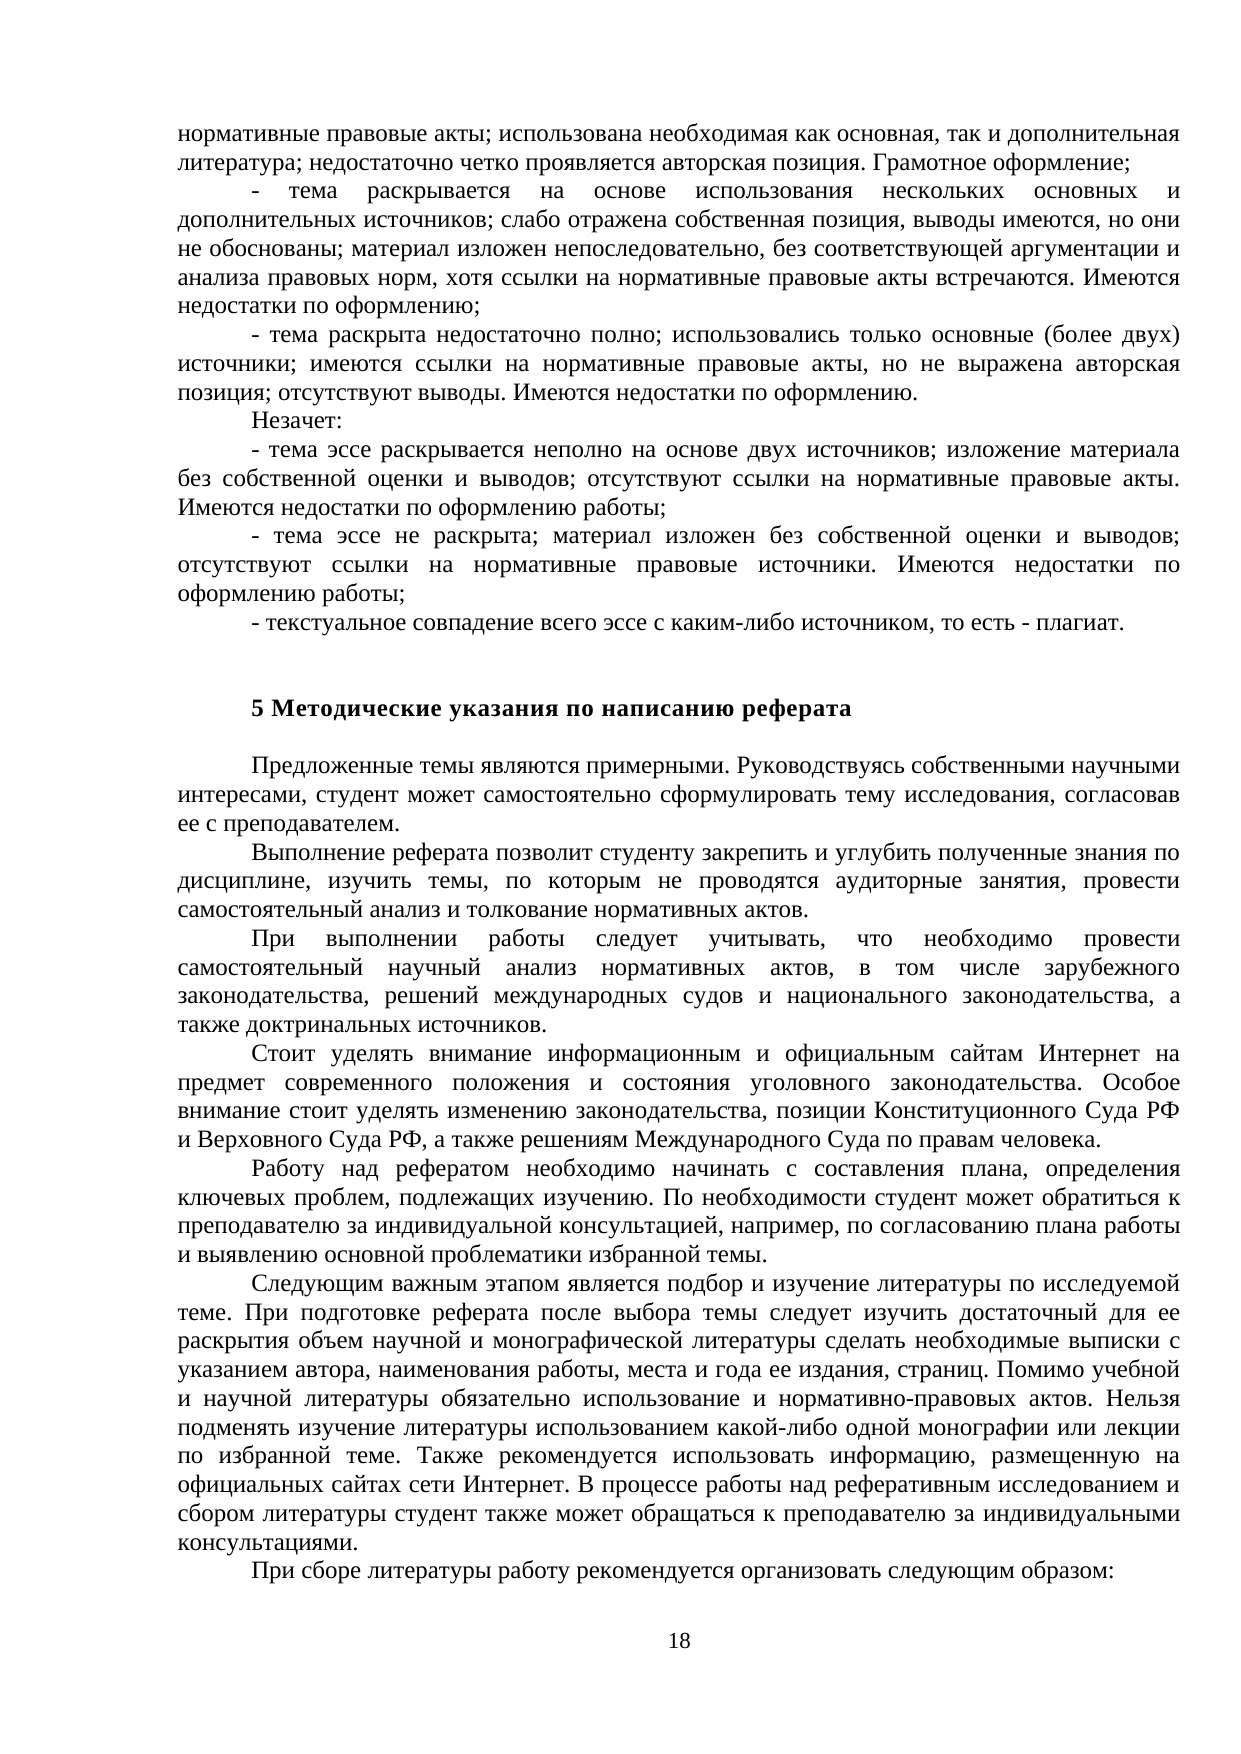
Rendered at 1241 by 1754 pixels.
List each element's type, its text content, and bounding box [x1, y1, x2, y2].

text Предложенные темы являются примерными. Руководствуясь собственными научными интересами, студент может самостоятельно сформулировать тему исследования, согласовав ее с преподавателем. [177, 751, 1181, 837]
text При выполнении работы следует учитывать, что необходимо провести самостоятельный научный анализ нормативных актов, в том числе зарубежного законодательства, решений международных судов и национального законодательства, а также доктринальных источников. [177, 923, 1181, 1038]
text Стоит уделять внимание информационным и официальным сайтам Интернет на предмет современного положения и состояния уголовного законодательства. Особое внимание стоит уделять изменению законодательства, позиции Конституционного Суда РФ и Верховного Суда РФ, а также решениям Международного Суда по правам человека. [177, 1038, 1181, 1153]
text 5 Методические указания по написанию реферата [177, 693, 1181, 722]
text Работу над рефератом необходимо начинать с составления плана, определения ключевых проблем, подлежащих изучению. По необходимости студент может обратиться к преподавателю за индивидуальной консультацией, например, по согласованию плана работы и выявлению основной проблематики избранной темы. [177, 1153, 1181, 1268]
text - текстуальное совпадение всего эссе с каким-либо источником, то есть - плагиат. [177, 607, 1181, 636]
text Выполнение реферата позволит студенту закрепить и углубить полученные знания по дисциплине, изучить темы, по которым не проводятся аудиторные занятия, провести самостоятельный анализ и толкование нормативных актов. [177, 837, 1181, 923]
text - тема раскрыта недостаточно полно; использовались только основные (более двух) источники; имеются ссылки на нормативные правовые акты, но не выражена авторская позиция; отсутствуют выводы. Имеются недостатки по оформлению. [177, 319, 1181, 406]
text - тема эссе раскрывается неполно на основе двух источников; изложение материала без собственной оценки и выводов; отсутствуют ссылки на нормативные правовые акты. Имеются недостатки по оформлению работы; [177, 434, 1181, 521]
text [177, 118, 1181, 176]
text - тема эссе не раскрыта; материал изложен без собственной оценки и выводов; отсутствуют ссылки на нормативные правовые источники. Имеются недостатки по оформлению работы; [177, 521, 1181, 607]
text При сборе литературы работу рекомендуется организовать следующим образом: [177, 1556, 1181, 1584]
text Незачет: [177, 406, 1181, 434]
text - тема раскрывается на основе использования нескольких основных и дополнительных источников; слабо отражена собственная позиция, выводы имеются, но они не обоснованы; материал изложен непоследовательно, без соответствующей аргументации и анализа правовых норм, хотя ссылки на нормативные правовые акты встречаются. Имеются недостатки по оформлению; [177, 176, 1181, 319]
text Следующим важным этапом является подбор и изучение литературы по исследуемой теме. При подготовке реферата после выбора темы следует изучить достаточный для ее раскрытия объем научной и монографической литературы сделать необходимые выписки с указанием автора, наименования работы, места и года ее издания, страниц. Помимо учебной и научной литературы обязательно использование и нормативно-правовых актов. Нельзя подменять изучение литературы использованием какой-либо одной монографии или лекции по избранной теме. Также рекомендуется использовать информацию, размещенную на официальных сайтах сети Интернет. В процессе работы над реферативным исследованием и сбором литературы студент также может обращаться к преподавателю за индивидуальными консультациями. [177, 1268, 1181, 1556]
